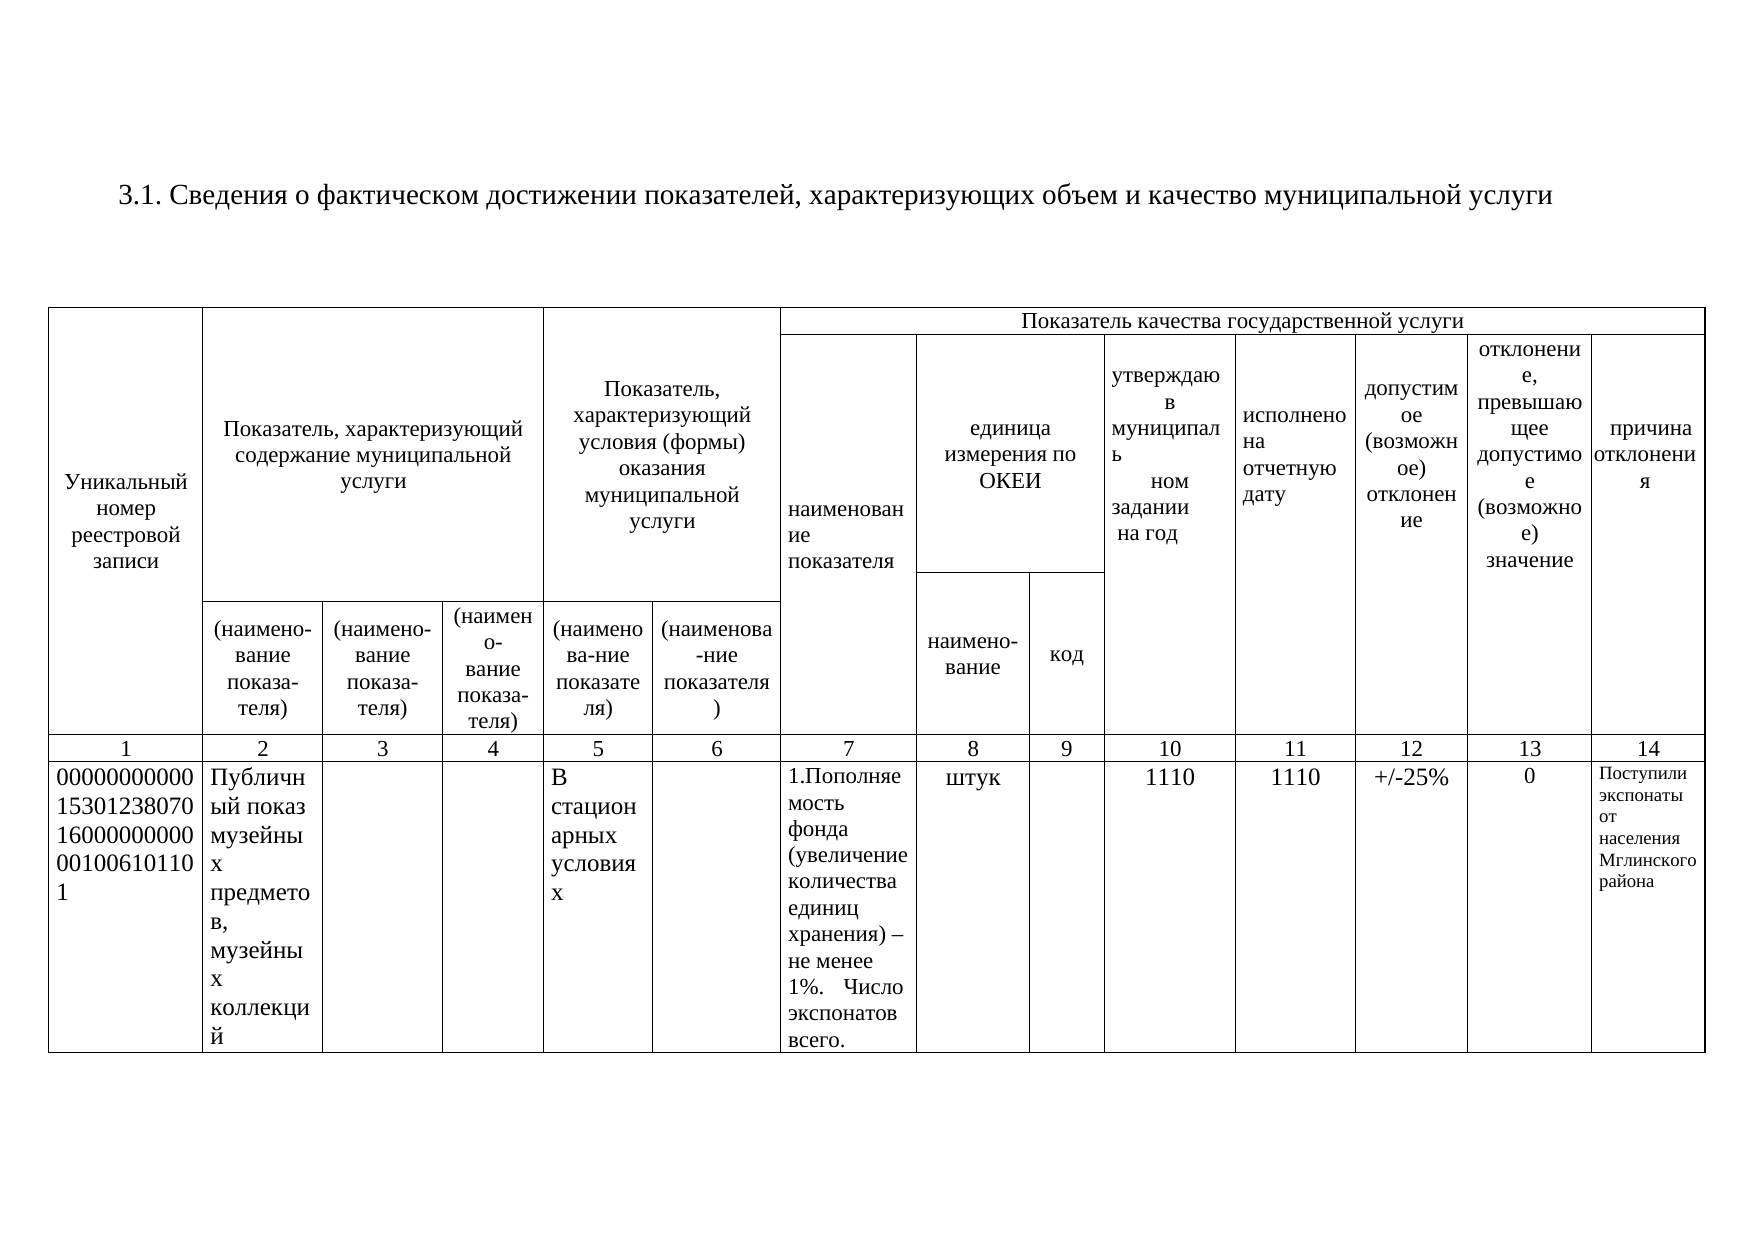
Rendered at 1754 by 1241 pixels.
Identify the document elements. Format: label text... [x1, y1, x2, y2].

table_header Показатель, характеризующий содержание муниципальной услуги [203, 308, 543, 601]
table_cell 8 [917, 735, 1029, 761]
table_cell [49, 762, 202, 1052]
table_cell (наимено- вание показа-теля) [323, 602, 442, 734]
table_cell (наимено- вание показа-теля) [443, 602, 543, 734]
table_cell 6 [653, 735, 780, 761]
table_cell 12 [1356, 735, 1467, 761]
table_cell наимено-вание [917, 573, 1029, 734]
table_cell отклонение, превышающее допустимое (возможное) значение [1468, 335, 1591, 572]
table_cell 7 [781, 735, 916, 761]
table_cell [443, 762, 543, 1052]
table_cell 14 [1592, 735, 1704, 761]
table_cell допустимое (возможное) отклонение [1356, 335, 1467, 572]
table_cell 4 [443, 735, 543, 761]
table_cell единица измерения по ОКЕИ [917, 335, 1104, 572]
table_cell утверждаю в муниципаль ном задании на год [1105, 335, 1235, 572]
table_cell 1 [49, 735, 202, 761]
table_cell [544, 762, 652, 1052]
table_cell [1236, 572, 1355, 734]
table_cell 5 [544, 735, 652, 761]
table_cell 11 [1236, 735, 1355, 761]
table_cell [1468, 572, 1591, 734]
table_cell причина отклонения [1592, 335, 1704, 572]
table_cell [1356, 572, 1467, 734]
table_cell 0 [1468, 762, 1591, 1052]
table_cell [1592, 572, 1704, 734]
table_cell штук [917, 762, 1029, 1052]
table_cell (наименова-ние показателя) [544, 602, 652, 734]
table_cell [323, 762, 442, 1052]
table_cell наименование показателя [781, 335, 916, 734]
table_cell 3 [323, 735, 442, 761]
table_cell 9 [1030, 735, 1104, 761]
table_cell Поступили экспонаты от населения Мглинского района [1592, 762, 1704, 1052]
table_header Уникальный номер реестровой записи [49, 308, 202, 734]
table_cell (наименова-ние показателя) [653, 602, 780, 734]
table_cell код [1030, 573, 1104, 734]
table_header Показатель, характеризующий условия (формы) оказания муниципальной услуги [544, 308, 780, 601]
text 3.1. Сведения о фактическом достижении показателей, характеризующих объем и качество муниципальной услуги [118, 177, 1636, 211]
table_cell 1110 [1105, 762, 1235, 1052]
table_cell 10 [1105, 735, 1235, 761]
table_cell 13 [1468, 735, 1591, 761]
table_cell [203, 762, 322, 1052]
table_cell исполнено на отчетную дату [1236, 335, 1355, 572]
table_cell [1030, 762, 1104, 1052]
table_cell +/-25% [1356, 762, 1467, 1052]
table_cell [1105, 572, 1235, 734]
table_cell [653, 762, 780, 1052]
table_header Показатель качества государственной услуги [781, 308, 1704, 334]
table_cell 1110 [1236, 762, 1355, 1052]
table_cell 1.Пополняемость фонда (увеличение количества единиц хранения) – не менее 1%. Число экспонатов всего. [781, 762, 916, 1052]
table_cell (наимено- вание показа-теля) [203, 602, 322, 734]
table_cell 2 [203, 735, 322, 761]
